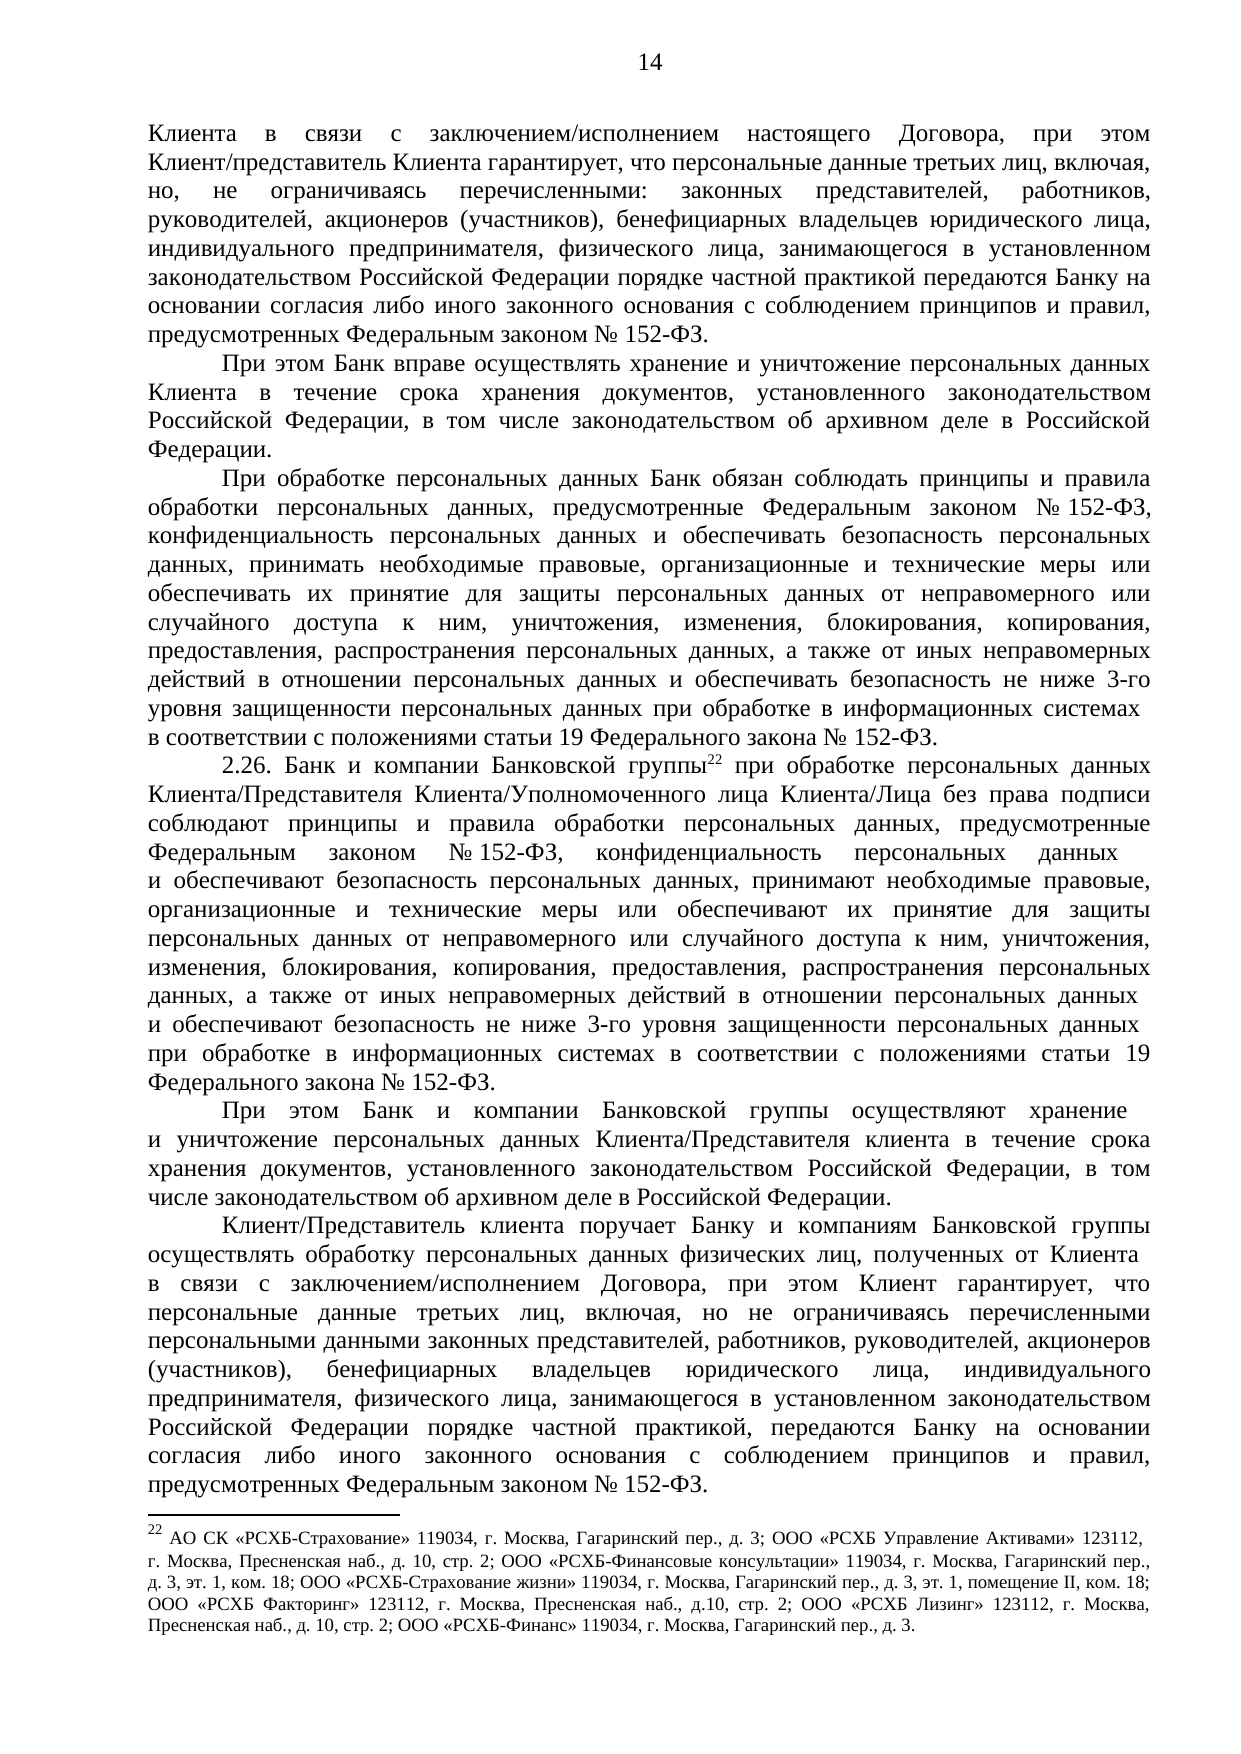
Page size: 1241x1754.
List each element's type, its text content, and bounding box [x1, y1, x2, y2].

text При этом Банк и компании Банковской группы осуществляют хранение и уничтожение персональных данных Клиента/Представителя клиента в течение срока хранения документов, установленного законодательством Российской Федерации, в том числе законодательством об архивном деле в Российской Федерации. [148, 1096, 1152, 1211]
text При обработке персональных данных Банк обязан соблюдать принципы и правила обработки персональных данных, предусмотренные Федеральным законом № 152-ФЗ, конфиденциальность персональных данных и обеспечивать безопасность персональных данных, принимать необходимые правовые, организационные и технические меры или обеспечивать их принятие для защиты персональных данных от неправомерного или случайного доступа к ним, уничтожения, изменения, блокирования, копирования, предоставления, распространения персональных данных, а также от иных неправомерных действий в отношении персональных данных и обеспечивать безопасность не ниже 3-го уровня защищенности персональных данных при обработке в информационных системах в соответствии с положениями статьи 19 Федерального закона № 152-ФЗ. [148, 463, 1152, 751]
text При этом Банк вправе осуществлять хранение и уничтожение персональных данных Клиента в течение срока хранения документов, установленного законодательством Российской Федерации, в том числе законодательством об архивном деле в Российской Федерации. [148, 348, 1152, 463]
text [148, 118, 1152, 348]
text Клиент/Представитель клиента поручает Банку и компаниям Банковской группы осуществлять обработку персональных данных физических лиц, полученных от Клиента в связи с заключением/исполнением Договора, при этом Клиент гарантирует, что персональные данные третьих лиц, включая, но не ограничиваясь перечисленными персональными данными законных представителей, работников, руководителей, акционеров (участников), бенефициарных владельцев юридического лица, индивидуального предпринимателя, физического лица, занимающегося в установленном законодательством Российской Федерации порядке частной практикой, передаются Банку на основании согласия либо иного законного основания с соблюдением принципов и правил, предусмотренных Федеральным законом № 152-ФЗ. [148, 1211, 1152, 1498]
text 2.26. Банк и компании Банковской группы при обработке персональных данных Клиента/Представителя Клиента/Уполномоченного лица Клиента/Лица без права подписи соблюдают принципы и правила обработки персональных данных, предусмотренные Федеральным законом № 152-ФЗ, конфиденциальность персональных данных и обеспечивают безопасность персональных данных, принимают необходимые правовые, организационные и технические меры или обеспечивают их принятие для защиты персональных данных от неправомерного или случайного доступа к ним, уничтожения, изменения, блокирования, копирования, предоставления, распространения персональных данных, а также от иных неправомерных действий в отношении персональных данных и обеспечивают безопасность не ниже 3-го уровня защищенности персональных данных при обработке в информационных системах в соответствии с положениями статьи 19 Федерального закона № 152-ФЗ. [148, 751, 1152, 1096]
